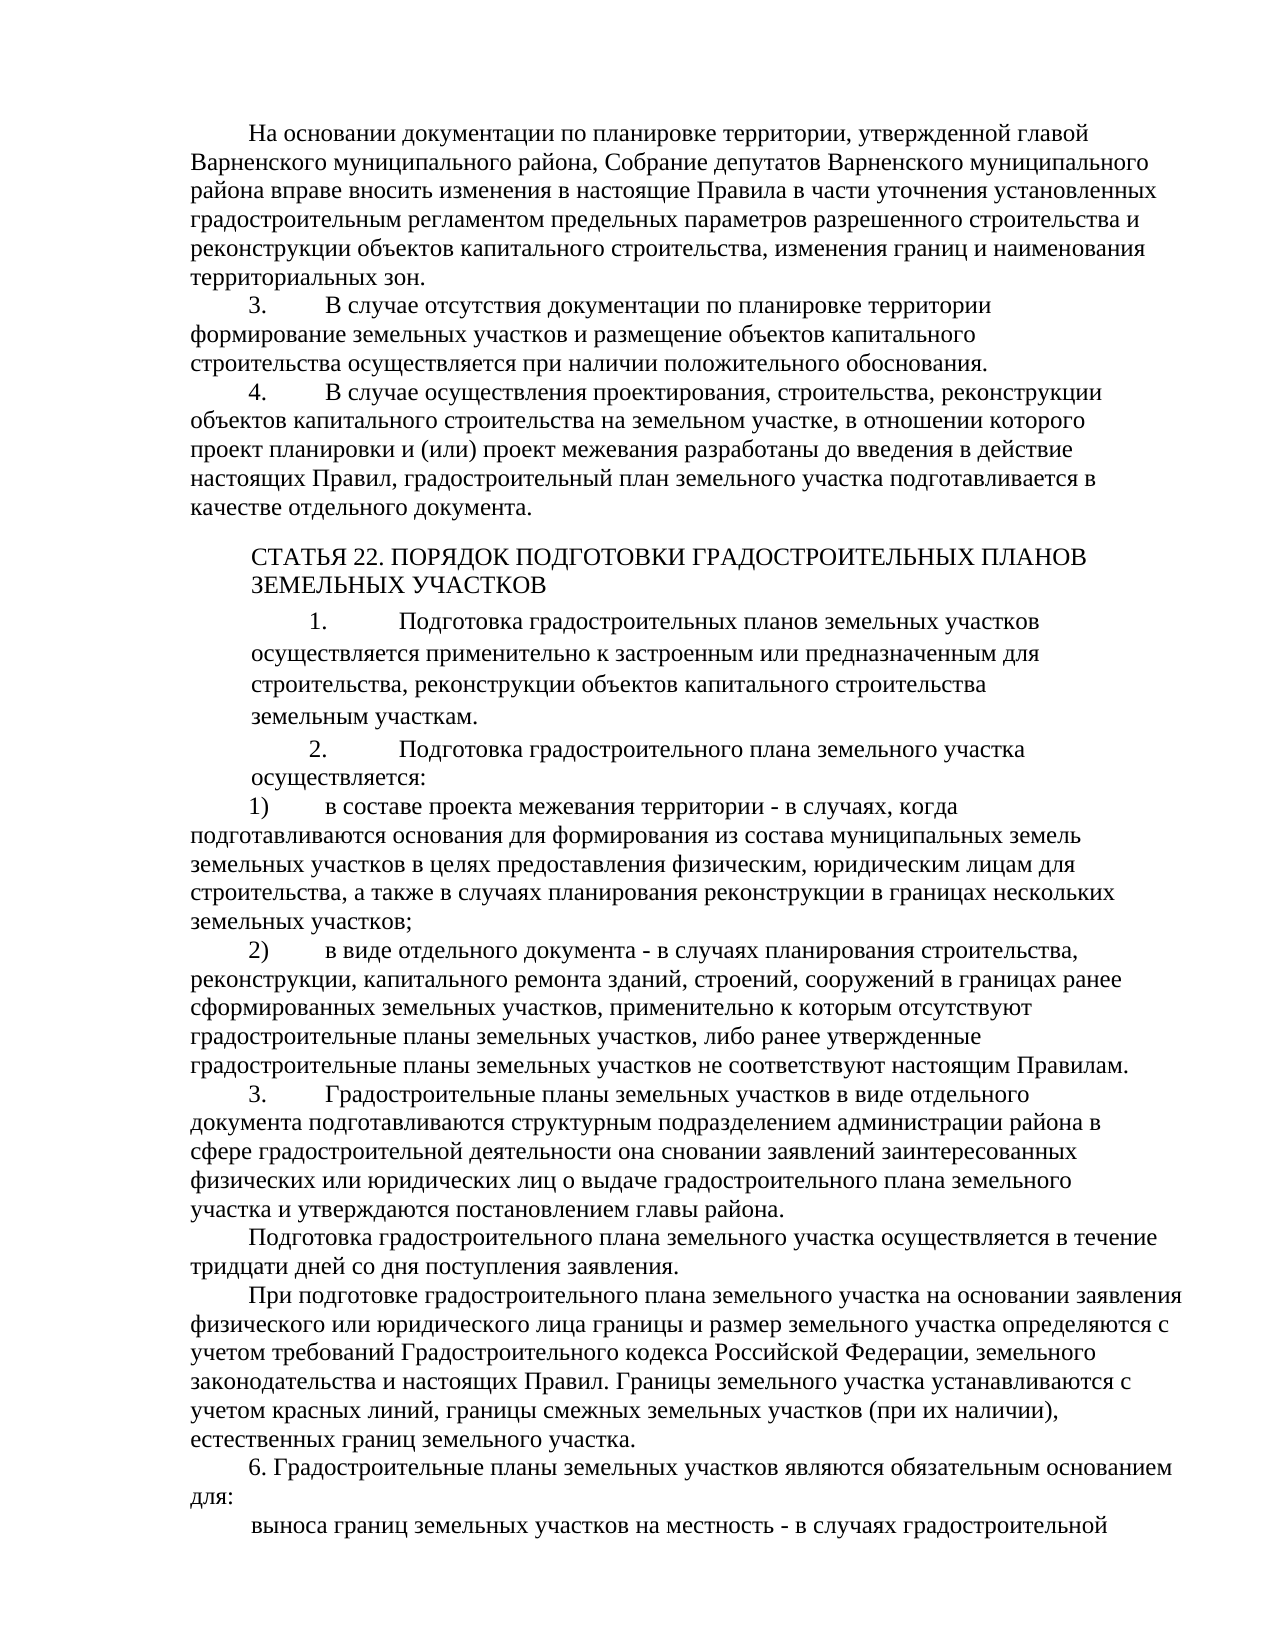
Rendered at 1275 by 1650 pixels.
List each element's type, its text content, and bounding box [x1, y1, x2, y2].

text На основании документации по планировке территории, утвержденной главой Варненского муниципального района, Собрание депутатов Варненского муниципального района вправе вносить изменения в настоящие Правила в части уточнения установленных градостроительным регламентом предельных параметров разрешенного строительства и реконструкции объектов капитального строительства, изменения границ и наименования территориальных зон. [190, 118, 1185, 291]
list в виде отдельного документа - в случаях планирования строительства, реконструкции, капитального ремонта зданий, строений, сооружений в границах ранее сформированных земельных участков, применительно к которым отсутствуют градостроительные планы земельных участков, либо ранее утвержденные градостроительные планы земельных участков не соответствуют настоящим Правилам. [190, 935, 1149, 1079]
list Подготовка градостроительных планов земельных участков осуществляется применительно к застроенным или предназначенным для строительства, реконструкции объектов капитального строительства земельным участкам. [251, 606, 1103, 730]
list в составе проекта межевания территории - в случаях, когда подготавливаются основания для формирования из состава муниципальных земель земельных участков в целях предоставления физическим, юридическим лицам для строительства, а также в случаях планирования реконструкции в границах нескольких земельных участков; [190, 791, 1149, 935]
text При подготовке градостроительного плана земельного участка на основании заявления физического или юридического лица границы и размер земельного участка определяются с учетом требований Градостроительного кодекса Российской Федерации, земельного законодательства и настоящих Правил. Границы земельного участка устанавливаются с учетом красных линий, границы смежных земельных участков (при их наличии), естественных границ земельного участка. [190, 1280, 1185, 1452]
text Подготовка градостроительного плана земельного участка осуществляется в течение тридцати дней со дня поступления заявления. [190, 1222, 1185, 1280]
text 6. Градостроительные планы земельных участков являются обязательным основанием для: [190, 1452, 1185, 1510]
list В случае отсутствия документации по планировке территории формирование земельных участков и размещение объектов капитального строительства осуществляется при наличии положительного обоснования. [190, 291, 1127, 377]
list В случае осуществления проектирования, строительства, реконструкции объектов капитального строительства на земельном участке, в отношении которого проект планировки и (или) проект межевания разработаны до введения в действие настоящих Правил, градостроительный план земельного участка подготавливается в качестве отдельного документа. [190, 377, 1127, 521]
text 3. Градостроительные планы земельных участков в виде отдельного документа подготавливаются структурным подразделением администрации района в сфере градостроительной деятельности она сновании заявлений заинтересованных физических или юридических лиц о выдаче градостроительного плана земельного участка и утверждаются постановлением главы района. [190, 1079, 1141, 1222]
list Подготовка градостроительного плана земельного участка осуществляется: [251, 734, 1103, 791]
text выноса границ земельных участков на местность - в случаях градостроительной [251, 1510, 1185, 1539]
text СТАТЬЯ 22. ПОРЯДОК ПОДГОТОВКИ ГРАДОСТРОИТЕЛЬНЫХ ПЛАНОВ ЗЕМЕЛЬНЫХ УЧАСТКОВ [251, 542, 1185, 599]
